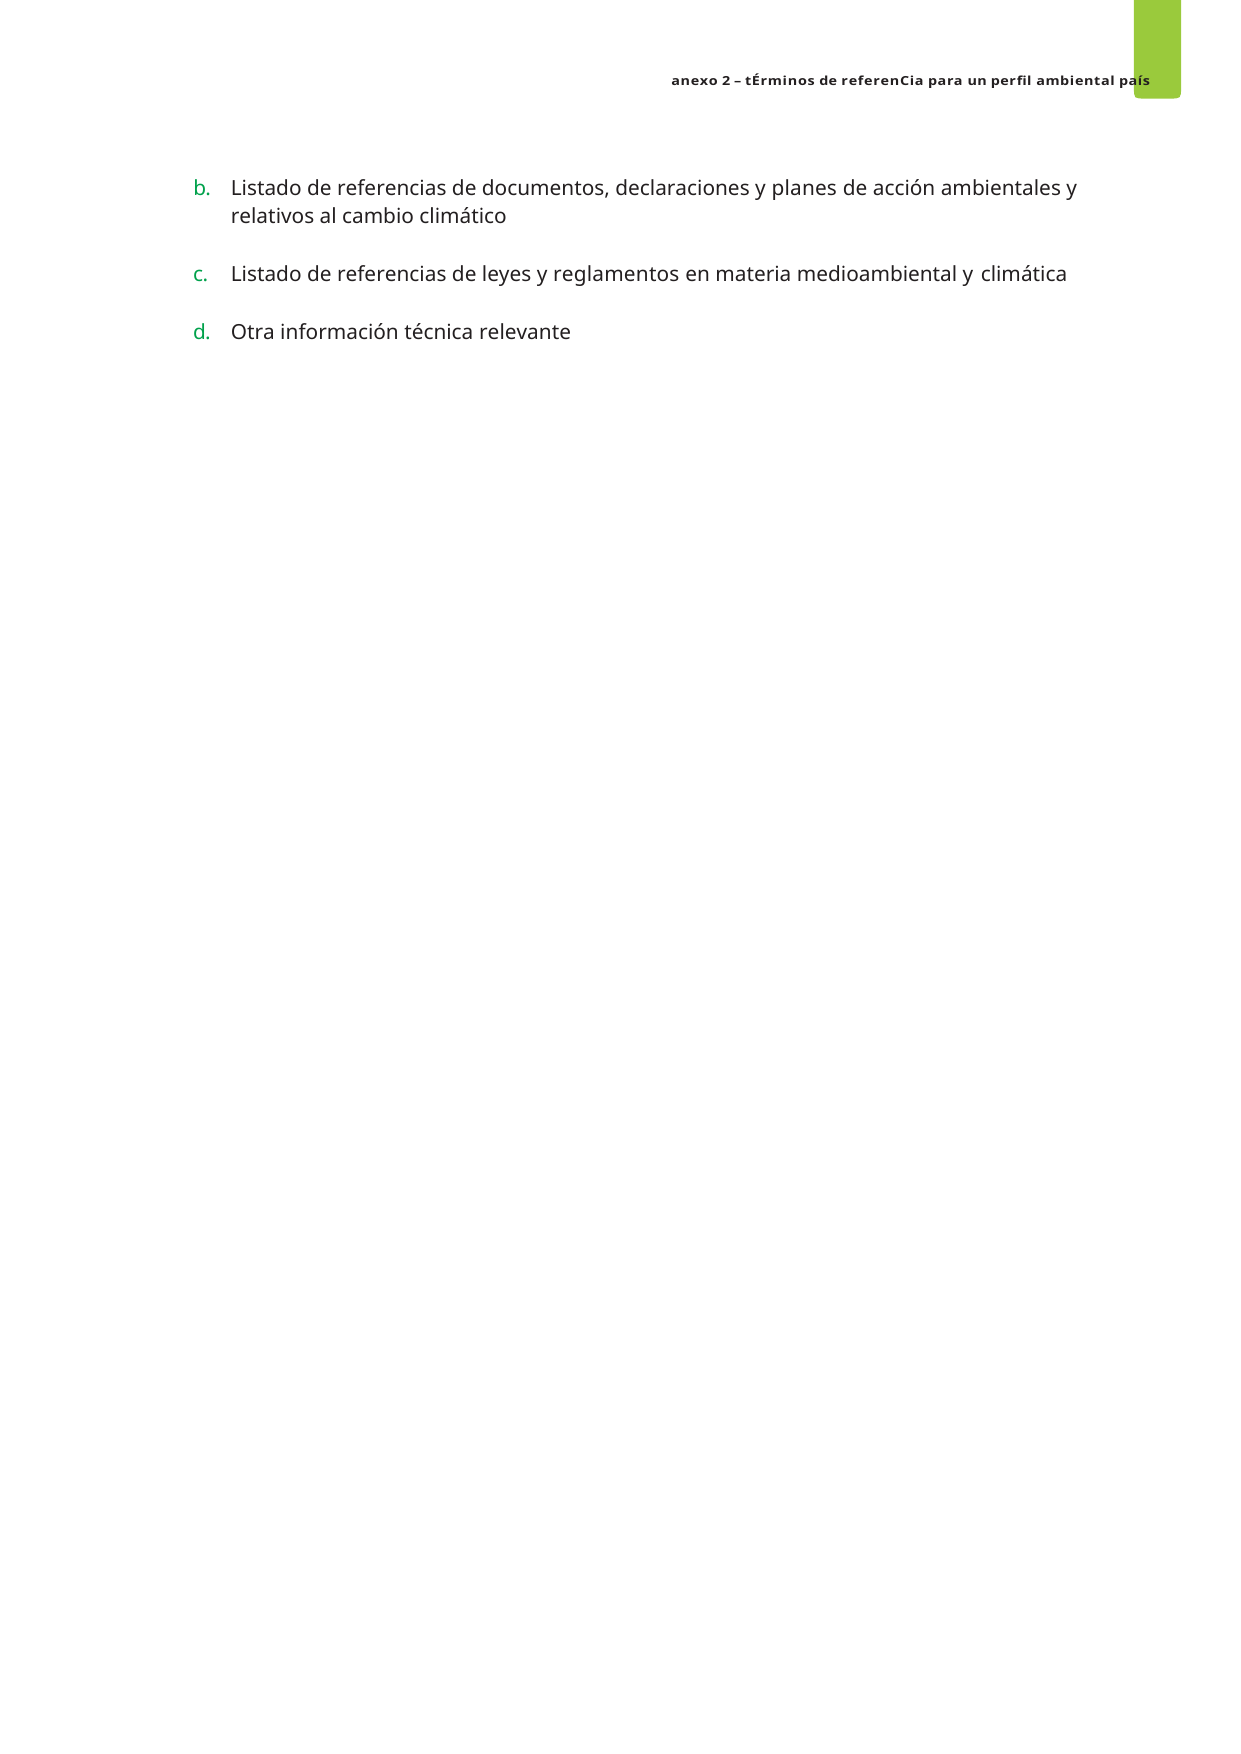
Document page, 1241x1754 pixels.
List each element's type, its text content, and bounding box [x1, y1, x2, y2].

list Listado de referencias de leyes y reglamentos en materia medioambiental y climática [193, 259, 1136, 287]
list Listado de referencias de documentos, declaraciones y planes de acción ambientales y relativos al cambio climático [193, 173, 1093, 230]
list Otra información técnica relevante [193, 317, 1136, 345]
